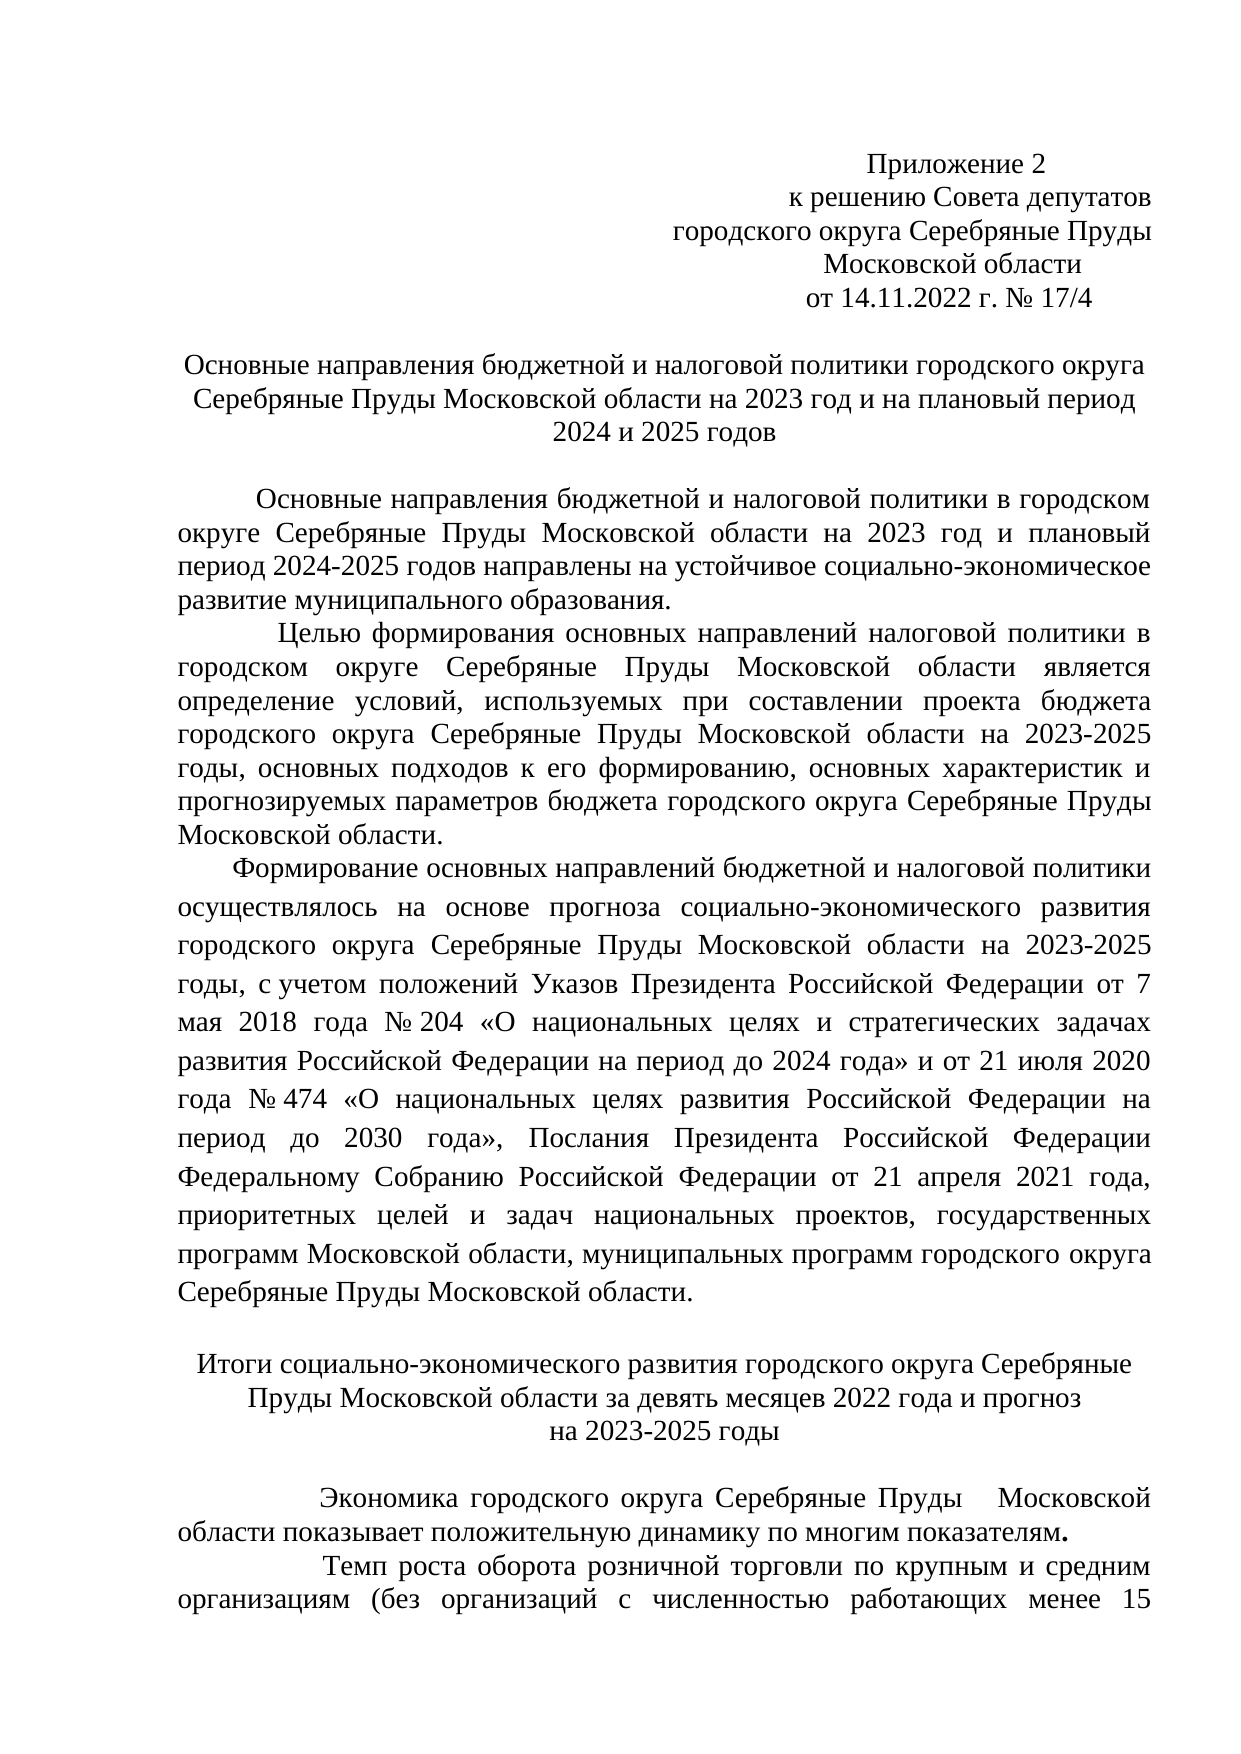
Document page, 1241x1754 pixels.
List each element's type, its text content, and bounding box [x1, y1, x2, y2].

text Основные направления бюджетной и налоговой политики в городском округе Серебряные Пруды Московской области на 2023 год и плановый период 2024-2025 годов направлены на устойчивое социально-экономическое развитие муниципального образования. [177, 481, 1152, 616]
text Московской области [177, 247, 1152, 280]
text Экономика городского округа Серебряные Пруды Московской области показывает положительную динамику по многим показателям. [177, 1481, 1152, 1548]
text Основные направления бюджетной и налоговой политики городского округа Серебряные Пруды Московской области на 2023 год и на плановый период 2024 и 2025 годов [177, 347, 1152, 448]
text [177, 1548, 1152, 1615]
text от 14.11.2022 г. № 17/4 [177, 280, 1152, 314]
text Итоги социально-экономического развития городского округа Серебряные Пруды Московской области за девять месяцев 2022 года и прогноз [177, 1346, 1152, 1413]
text на 2023-2025 годы [177, 1413, 1152, 1447]
text Формирование основных направлений бюджетной и налоговой политики осуществлялось на основе прогноза социально-экономического развития городского округа Серебряные Пруды Московской области на 2023-2025 годы, с учетом положений Указов Президента Российской Федерации от 7 мая 2018 года № 204 «О национальных целях и стратегических задачах развития Российской Федерации на период до 2024 года» и от 21 июля 2020 года № 474 «О национальных целях развития Российской Федерации на период до 2030 года», Послания Президента Российской Федерации Федеральному Собранию Российской Федерации от 21 апреля 2021 года, приоритетных целей и задач национальных проектов, государственных программ Московской области, муниципальных программ городского округа Серебряные Пруды Московской области. [177, 850, 1152, 1308]
text к решению Совета депутатов [177, 179, 1152, 213]
text Целью формирования основных направлений налоговой политики в городском округе Серебряные Пруды Московской области является определение условий, используемых при составлении проекта бюджета городского округа Серебряные Пруды Московской области на 2023-2025 годы, основных подходов к его формированию, основных характеристик и прогнозируемых параметров бюджета городского округа Серебряные Пруды Московской области. [177, 616, 1152, 850]
text городского округа Серебряные Пруды [177, 213, 1152, 247]
text Приложение 2 [177, 146, 1152, 179]
